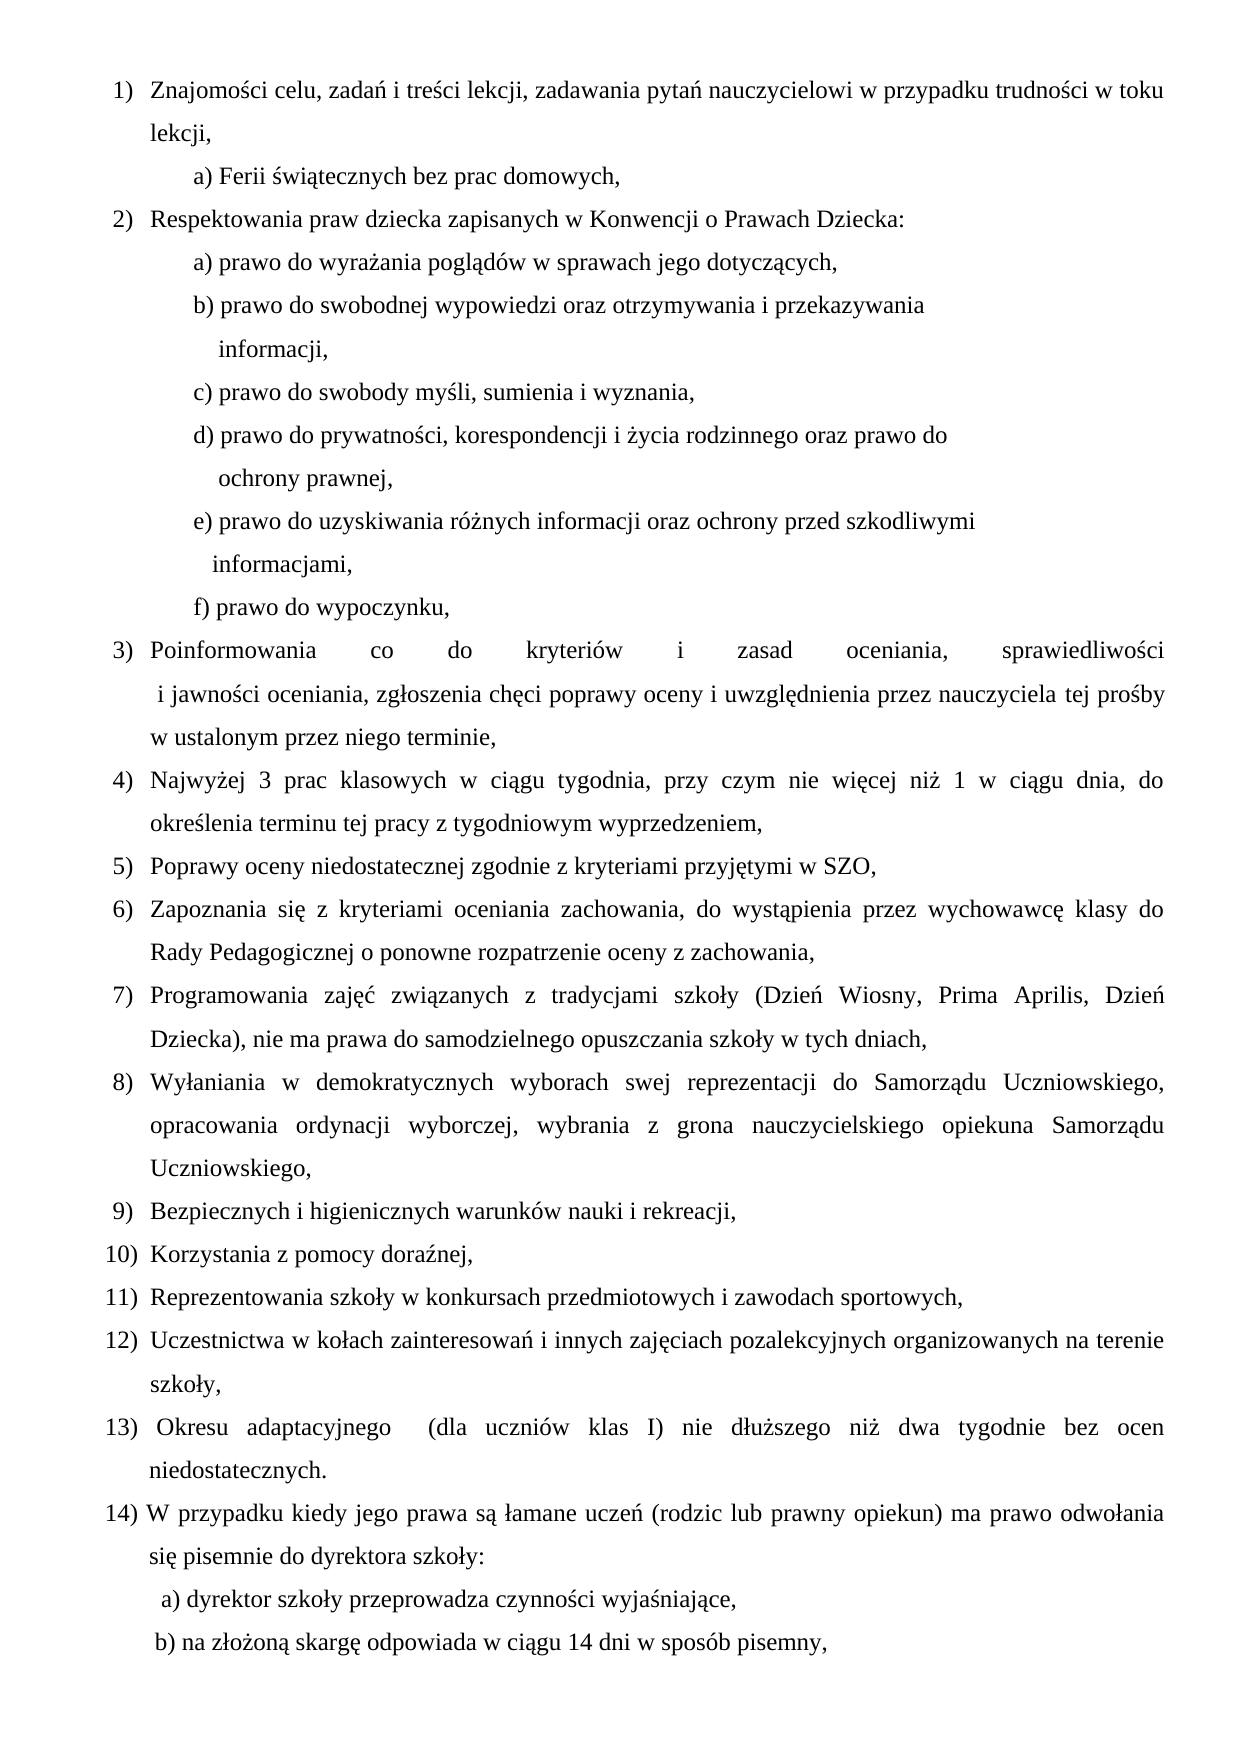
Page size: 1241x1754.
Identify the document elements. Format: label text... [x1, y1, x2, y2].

list Programowania zajęć związanych z tradycjami szkoły (Dzień Wiosny, Prima Aprilis, Dzień Dziecka), nie ma prawa do samodzielnego opuszczania szkoły w tych dniach, [112, 981, 1165, 1052]
text e) prawo do uzyskiwania różnych informacji oraz ochrony przed szkodliwymi [193, 506, 1165, 535]
text a) prawo do wyrażania poglądów w sprawach jego dotyczących, [193, 247, 1165, 276]
list Znajomości celu, zadań i treści lekcji, zadawania pytań nauczycielowi w przypadku trudności w toku lekcji, [112, 75, 1165, 147]
list Korzystania z pomocy doraźnej, [104, 1239, 1165, 1268]
list Poprawy oceny niedostatecznej zgodnie z kryteriami przyjętymi w SZO, [112, 851, 1165, 880]
text f) prawo do wypoczynku, [193, 592, 1165, 621]
text informacjami, [193, 549, 1165, 578]
list Zapoznania się z kryteriami oceniania zachowania, do wystąpienia przez wychowawcę klasy do Rady Pedagogicznej o ponowne rozpatrzenie oceny z zachowania, [112, 894, 1165, 966]
list Respektowania praw dziecka zapisanych w Konwencji o Prawach Dziecka: [112, 204, 1165, 233]
text b) na złożoną skargę odpowiada w ciągu 14 dni w sposób pisemny, [104, 1627, 1165, 1656]
list Poinformowania co do kryteriów i zasad oceniania, sprawiedliwości i jawności oceniania, zgłoszenia chęci poprawy oceny i uwzględnienia przez nauczyciela tej prośby w ustalonym przez niego terminie, [112, 636, 1165, 751]
text informacji, [193, 334, 1165, 362]
text c) prawo do swobody myśli, sumienia i wyznania, [193, 377, 1165, 406]
text a) dyrektor szkoły przeprowadza czynności wyjaśniające, [104, 1584, 1165, 1613]
text 14) W przypadku kiedy jego prawa są łamane uczeń (rodzic lub prawny opiekun) ma prawo odwołania się pisemnie do dyrektora szkoły: [104, 1498, 1165, 1570]
list Uczestnictwa w kołach zainteresowań i innych zajęciach pozalekcyjnych organizowanych na terenie szkoły, [104, 1326, 1165, 1397]
list Bezpiecznych i higienicznych warunków nauki i rekreacji, [112, 1196, 1165, 1225]
text a) Ferii świątecznych bez prac domowych, [193, 161, 1165, 190]
list Najwyżej 3 prac klasowych w ciągu tygodnia, przy czym nie więcej niż 1 w ciągu dnia, do określenia terminu tej pracy z tygodniowym wyprzedzeniem, [112, 765, 1165, 837]
text d) prawo do prywatności, korespondencji i życia rodzinnego oraz prawo do [193, 420, 1165, 449]
text 13) Okresu adaptacyjnego (dla uczniów klas I) nie dłuższego niż dwa tygodnie bez ocen niedostatecznych. [104, 1412, 1165, 1484]
list Wyłaniania w demokratycznych wyborach swej reprezentacji do Samorządu Uczniowskiego, opracowania ordynacji wyborczej, wybrania z grona nauczycielskiego opiekuna Samorządu Uczniowskiego, [112, 1067, 1165, 1182]
text ochrony prawnej, [193, 463, 1165, 492]
text b) prawo do swobodnej wypowiedzi oraz otrzymywania i przekazywania [193, 291, 1165, 319]
list Reprezentowania szkoły w konkursach przedmiotowych i zawodach sportowych, [104, 1282, 1165, 1311]
